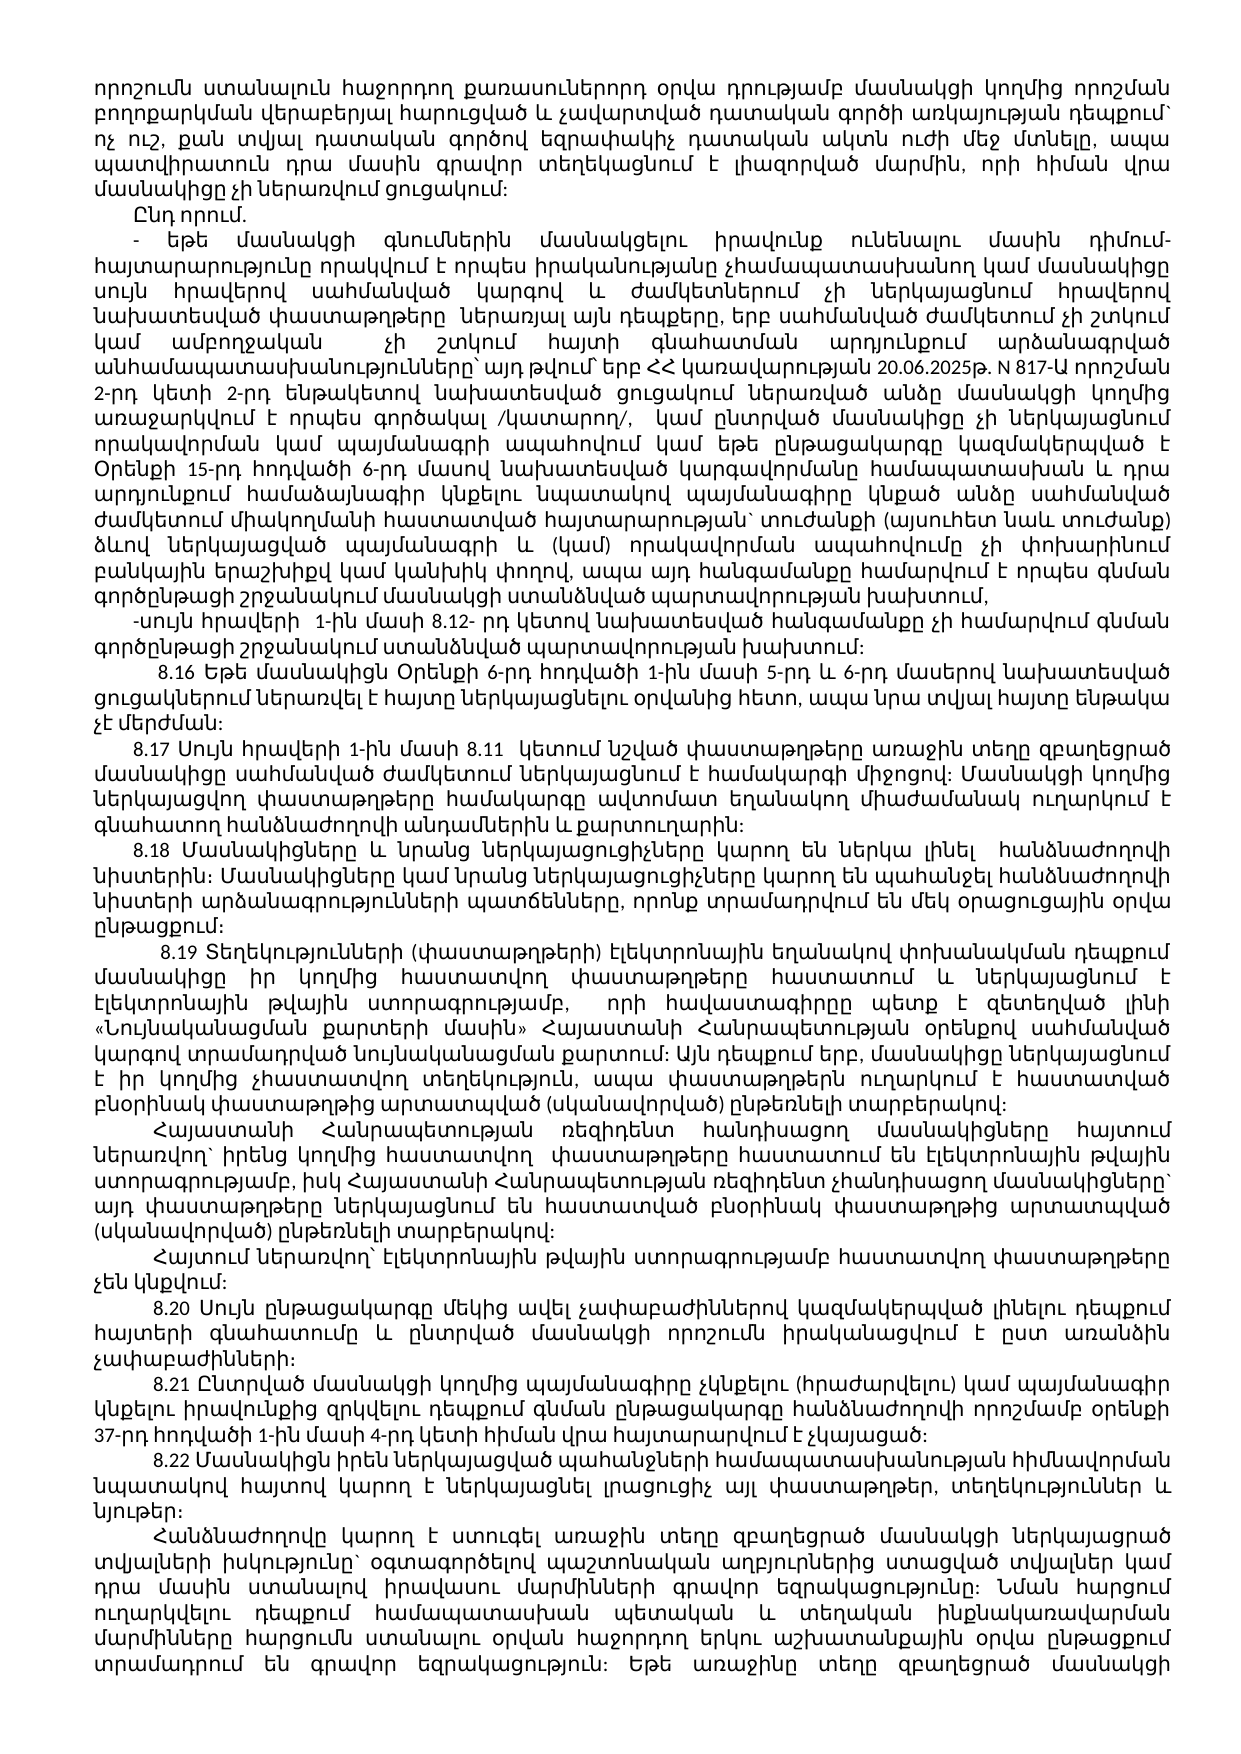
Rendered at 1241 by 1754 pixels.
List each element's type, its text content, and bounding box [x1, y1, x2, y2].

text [94, 1524, 1171, 1676]
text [94, 75, 1171, 202]
text 8.17 Սույն հրավերի 1-ին մասի 8.11 կետում նշված փաստաթղթերը առաջին տեղը զբաղեցրած մասնակիցը սահմանված ժամկետում ներկայացնում է համակարգի միջոցով: Մասնակցի կողմից ներկայացվող փաստաթղթերը համակարգը ավտոմատ եղանակող միաժամանակ ուղարկում է գնահատող հանձնաժողովի անդամներին և քարտուղարին: [94, 736, 1171, 837]
text 8.19 Տեղեկությունների (փաստաթղթերի) էլեկտրոնային եղանակով փոխանակման դեպքում մասնակիցը իր կողմից հաստատվող փաստաթղթերը հաստատում և ներկայացնում է էլեկտրոնային թվային ստորագրությամբ, որի հավաստագիրըը պետք է զետեղված լինի «Նույնականացման քարտերի մասին» Հայաստանի Հանրապետության օրենքով սահմանված կարգով տրամադրված նույնականացման քարտում: Այն դեպքում երբ, մասնակիցը ներկայացնում է իր կողմից չհաստատվող տեղեկություն, ապա փաստաթղթերն ուղարկում է հաստատված բնօրինակ փաստաթղթից արտատպված (սկանավորված) ընթեռնելի տարբերակով: [94, 939, 1171, 1117]
text 8.22 Մասնակիցն իրեն ներկայացված պահանջների համապատասխանության հիմնավորման նպատակով հայտով կարող է ներկայացնել լրացուցիչ այլ փաստաթղթեր, տեղեկություններ և նյութեր։ [94, 1447, 1171, 1524]
text Հայաստանի Հանրապետության ռեզիդենտ հանդիսացող մասնակիցները հայտում ներառվող` իրենց կողմից հաստատվող փաստաթղթերը հաստատում են էլեկտրոնային թվային ստորագրությամբ, իսկ Հայաստանի Հանրապետության ռեզիդենտ չհանդիսացող մասնակիցները` այդ փաստաթղթերը ներկայացնում են հաստատված բնօրինակ փաստաթղթից արտատպված (սկանավորված) ընթեռնելի տարբերակով: [94, 1117, 1171, 1244]
text - եթե մասնակցի գնումներին մասնակցելու իրավունք ունենալու մասին դիմում-հայտարարությունը որակվում է որպես իրականությանը չհամապատասխանող կամ մասնակիցը սույն հրավերով սահմանված կարգով և ժամկետներում չի ներկայացնում հրավերով նախատեսված փաստաթղթերը ներառյալ այն դեպքերը, երբ սահմանված ժամկետում չի շտկում կամ ամբողջական չի շտկում հայտի գնահատման արդյունքում արձանագրված անհամապատասխանությունները՝ այդ թվում՝ երբ ՀՀ կառավարության 20.06.2025թ. N 817-Ա որոշման 2-րդ կետի 2-րդ ենթակետով նախատեսված ցուցակում ներառված անձը մասնակցի կողմից առաջարկվում է որպես գործակալ /կատարող/, կամ ընտրված մասնակիցը չի ներկայացնում որակավորման կամ պայմանագրի ապահովում կամ եթե ընթացակարգը կազմակերպված է Օրենքի 15-րդ հոդվածի 6-րդ մասով նախատեսված կարգավորմանը համապատասխան և դրա արդյունքում համաձայնագիր կնքելու նպատակով պայմանագիրը կնքած անձը սահմանված ժամկետում միակողմանի հաստատված հայտարարության` տուժանքի (այսուհետ նաև տուժանք) ձևով ներկայացված պայմանագրի և (կամ) որակավորման ապահովումը չի փոխարինում բանկային երաշխիքվ կամ կանխիկ փողով, ապա այդ հանգամանքը համարվում է որպես գնման գործընթացի շրջանակում մասնակցի ստանձնված պարտավորության խախտում, [94, 227, 1171, 609]
text -սույն հրավերի 1-ին մասի 8.12- րդ կետով նախատեսված հանգամանքը չի համարվում գնման գործընթացի շրջանակում ստանձնված պարտավորության խախտում: [94, 609, 1171, 659]
text Ընդ որում. [94, 202, 1171, 227]
text 8.21 Ընտրված մասնակցի կողմից պայմանագիրը չկնքելու (հրաժարվելու) կամ պայմանագիր կնքելու իրավունքից զրկվելու դեպքում գնման ընթացակարգը հանձնաժողովի որոշմամբ օրենքի 37-րդ հոդվածի 1-ին մասի 4-րդ կետի հիման վրա հայտարարվում է չկայացած: [94, 1371, 1171, 1447]
text 8.18 Մասնակիցները և նրանց ներկայացուցիչները կարող են ներկա լինել հանձնաժողովի նիստերին։ Մասնակիցները կամ նրանց ներկայացուցիչները կարող են պահանջել հանձնաժողովի նիստերի արձանագրությունների պատճենները, որոնք տրամադրվում են մեկ օրացուցային օրվա ընթացքում։ [94, 837, 1171, 939]
text Հայտում ներառվող՝ էլեկտրոնային թվային ստորագրությամբ հաստատվող փաստաթղթերը չեն կնքվում: [94, 1244, 1171, 1295]
text 8.20 Սույն ընթացակարգը մեկից ավել չափաբաժիններով կազմակերպված լինելու դեպքում հայտերի գնահատումը և ընտրված մասնակցի որոշումն իրականացվում է ըստ առանձին չափաբաժինների։ [94, 1295, 1171, 1371]
text 8.16 Եթե մասնակիցն Օրենքի 6-րդ հոդվածի 1-ին մասի 5-րդ և 6-րդ մասերով նախատեսված ցուցակներում ներառվել է հայտը ներկայացնելու օրվանից հետո, ապա նրա տվյալ հայտը ենթակա չէ մերժման: [94, 659, 1171, 736]
